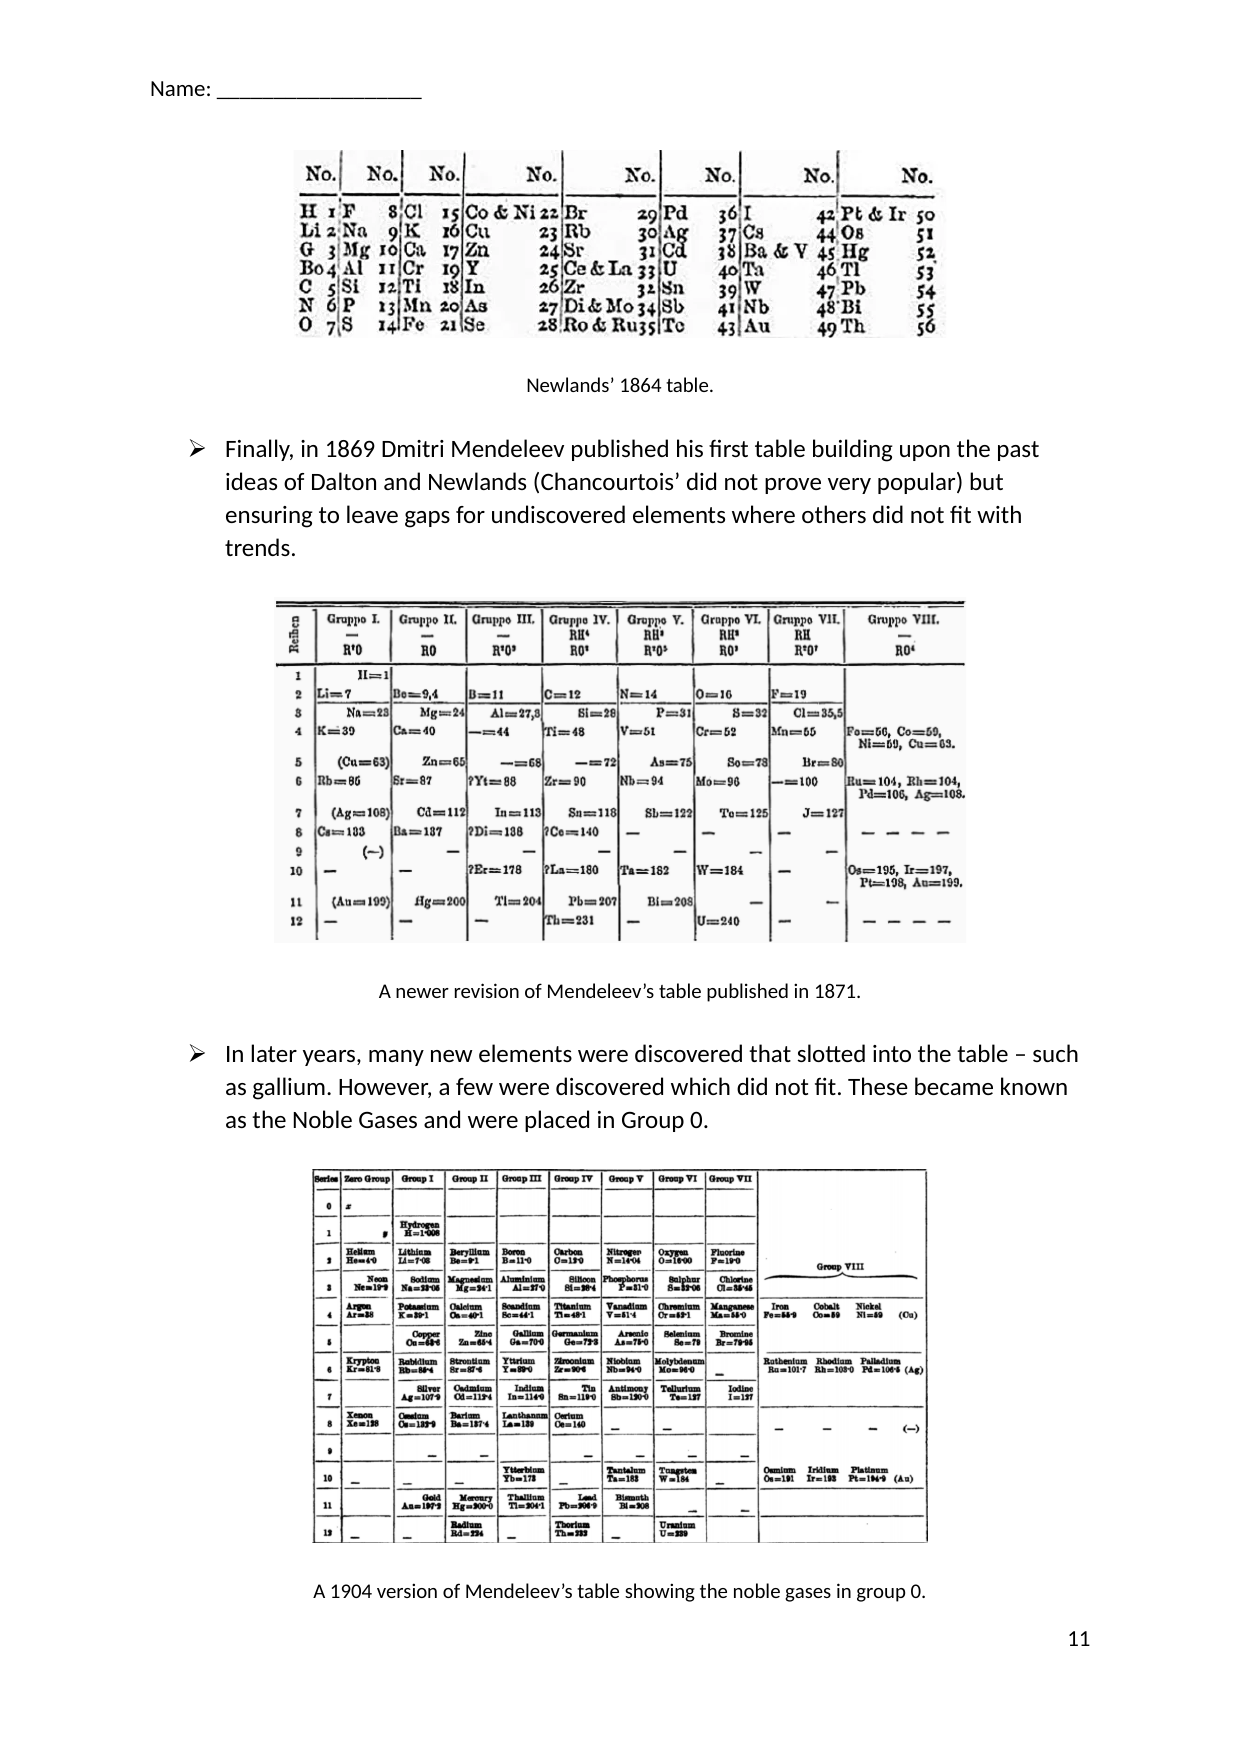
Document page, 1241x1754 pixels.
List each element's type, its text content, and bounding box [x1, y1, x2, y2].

picture [274, 597, 967, 943]
list Finally, in 1869 Dmitri Mendeleev published his first table building upon the past ideas of Dalton and Newlands (Chancourtois’ did not prove very popular) but ensuring to leave gaps for undiscovered elements where others did not fit with trends. [187, 433, 1090, 562]
text Newlands’ 1864 table. [150, 373, 1090, 398]
text A newer revision of Mendeleev’s table published in 1871. [150, 978, 1090, 1003]
text A 1904 version of Mendeleev’s table showing the noble gases in group 0. [150, 1578, 1090, 1603]
picture [312, 1169, 928, 1543]
list In later years, many new elements were discovered that slotted into the table – such as gallium. However, a few were discovered which did not fit. These became known as the Noble Gases and were placed in Group 0. [187, 1038, 1090, 1134]
picture [293, 150, 947, 338]
